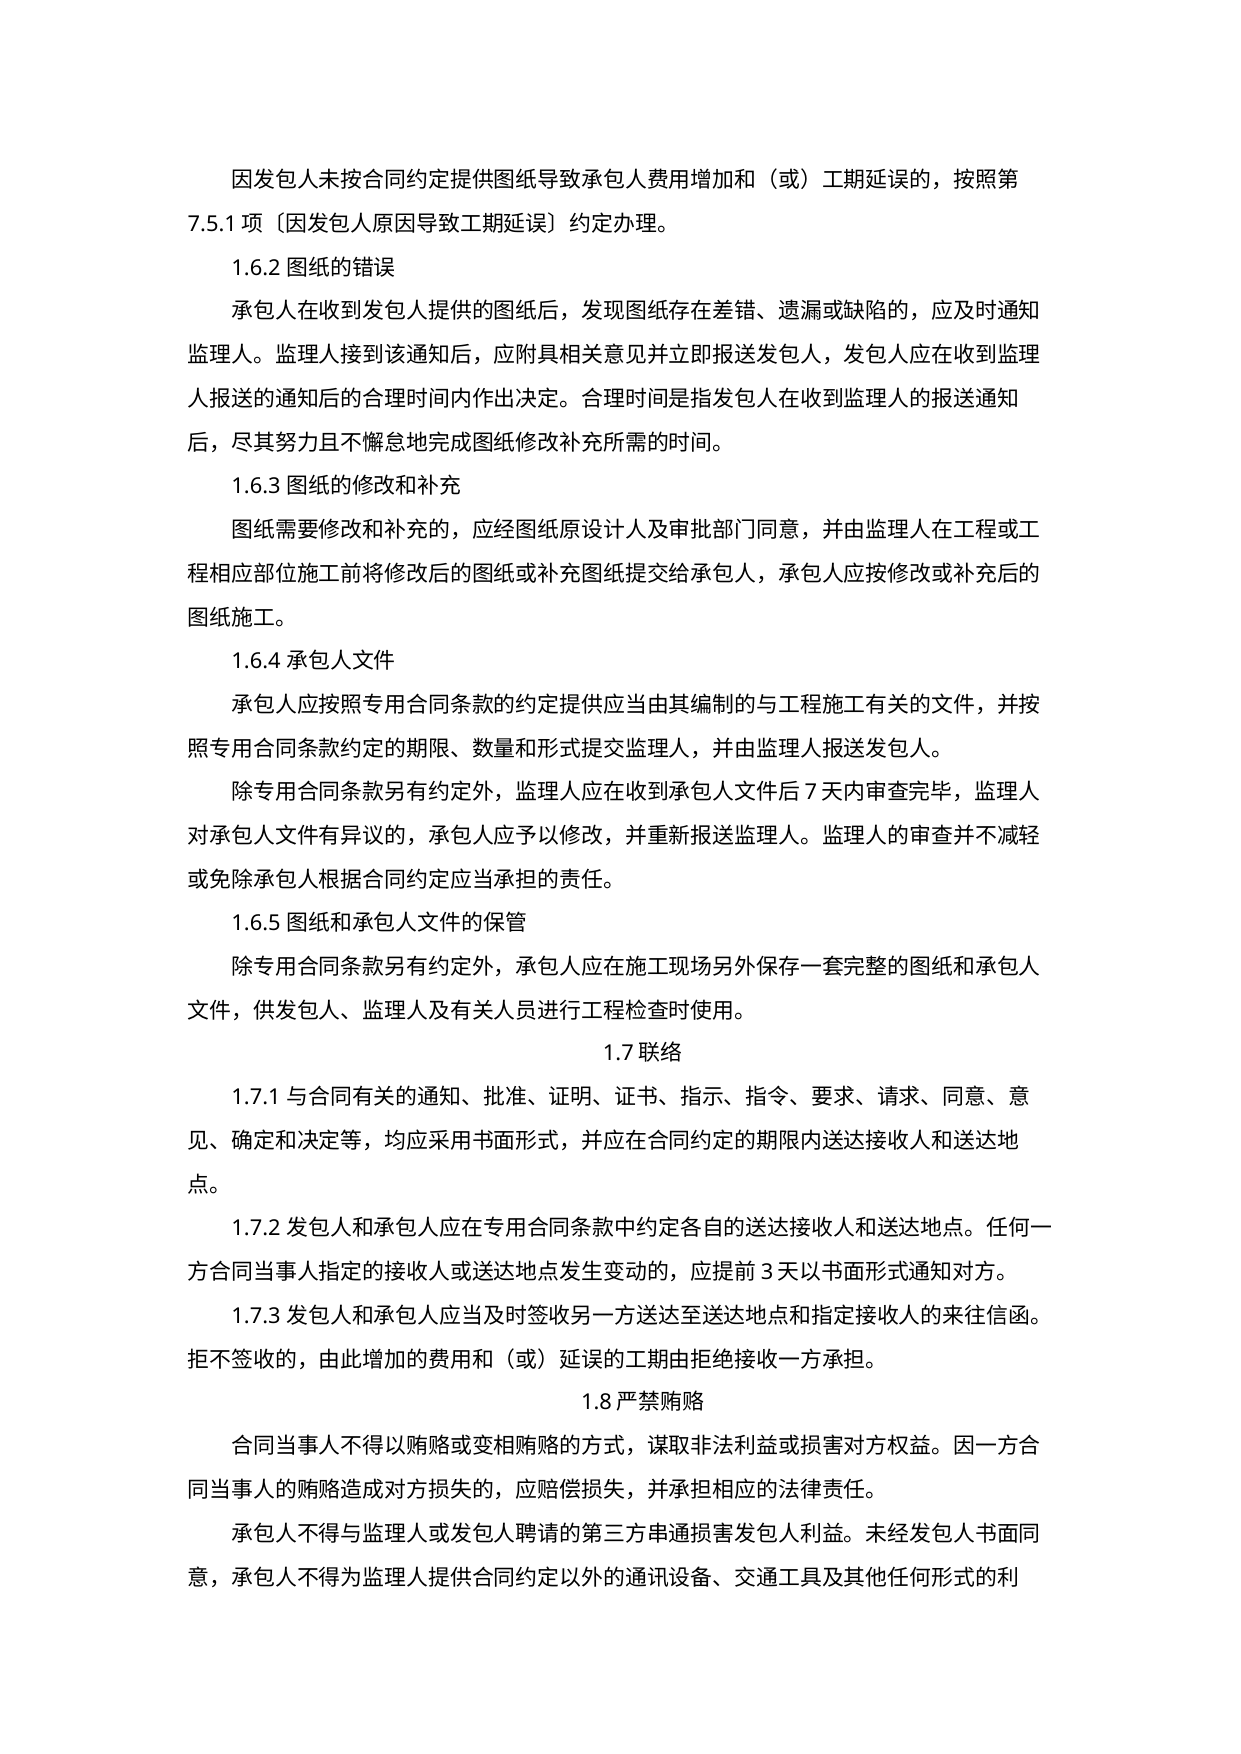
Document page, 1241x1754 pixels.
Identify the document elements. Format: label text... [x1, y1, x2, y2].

text 1.6.4 承包人文件 [187, 643, 1053, 675]
text 1.6.2 图纸的错误 [187, 249, 1053, 282]
text 承包人应按照专用合同条款的约定提供应当由其编制的与工程施工有关的文件，并按照专用合同条款约定的期限、数量和形式提交监理人，并由监理人报送发包人。 [187, 686, 1053, 763]
text 1.7.3 发包人和承包人应当及时签收另一方送达至送达地点和指定接收人的来往信函。拒不签收的，由此增加的费用和（或）延误的工期由拒绝接收一方承担。 [187, 1297, 1053, 1374]
text 合同当事人不得以贿赂或变相贿赂的方式，谋取非法利益或损害对方权益。因一方合同当事人的贿赂造成对方损失的，应赔偿损失，并承担相应的法律责任。 [187, 1428, 1053, 1504]
text 1.7.1 与合同有关的通知、批准、证明、证书、指示、指令、要求、请求、同意、意见、确定和决定等，均应采用书面形式，并应在合同约定的期限内送达接收人和送达地点。 [187, 1079, 1053, 1199]
subtitle 1.8严禁贿赂 [188, 1385, 1053, 1417]
text 因发包人未按合同约定提供图纸导致承包人费用增加和（或）工期延误的，按照第7.5.1项〔因发包人原因导致工期延误〕约定办理。 [187, 162, 1053, 238]
text 承包人在收到发包人提供的图纸后，发现图纸存在差错、遗漏或缺陷的，应及时通知监理人。监理人接到该通知后，应附具相关意见并立即报送发包人，发包人应在收到监理人报送的通知后的合理时间内作出决定。合理时间是指发包人在收到监理人的报送通知后，尽其努力且不懈怠地完成图纸修改补充所需的时间。 [187, 293, 1053, 457]
text 1.6.3 图纸的修改和补充 [187, 468, 1053, 501]
text 图纸需要修改和补充的，应经图纸原设计人及审批部门同意，并由监理人在工程或工程相应部位施工前将修改后的图纸或补充图纸提交给承包人，承包人应按修改或补充后的图纸施工。 [187, 512, 1053, 632]
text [187, 1515, 1053, 1592]
text 1.7.2 发包人和承包人应在专用合同条款中约定各自的送达接收人和送达地点。任何一方合同当事人指定的接收人或送达地点发生变动的，应提前3天以书面形式通知对方。 [187, 1210, 1053, 1286]
text 除专用合同条款另有约定外，监理人应在收到承包人文件后7天内审查完毕，监理人对承包人文件有异议的，承包人应予以修改，并重新报送监理人。监理人的审查并不减轻或免除承包人根据合同约定应当承担的责任。 [187, 774, 1053, 894]
text 除专用合同条款另有约定外，承包人应在施工现场另外保存一套完整的图纸和承包人文件，供发包人、监理人及有关人员进行工程检查时使用。 [187, 948, 1053, 1025]
text 1.6.5 图纸和承包人文件的保管 [187, 905, 1053, 937]
subtitle 1.7联络 [188, 1036, 1053, 1068]
